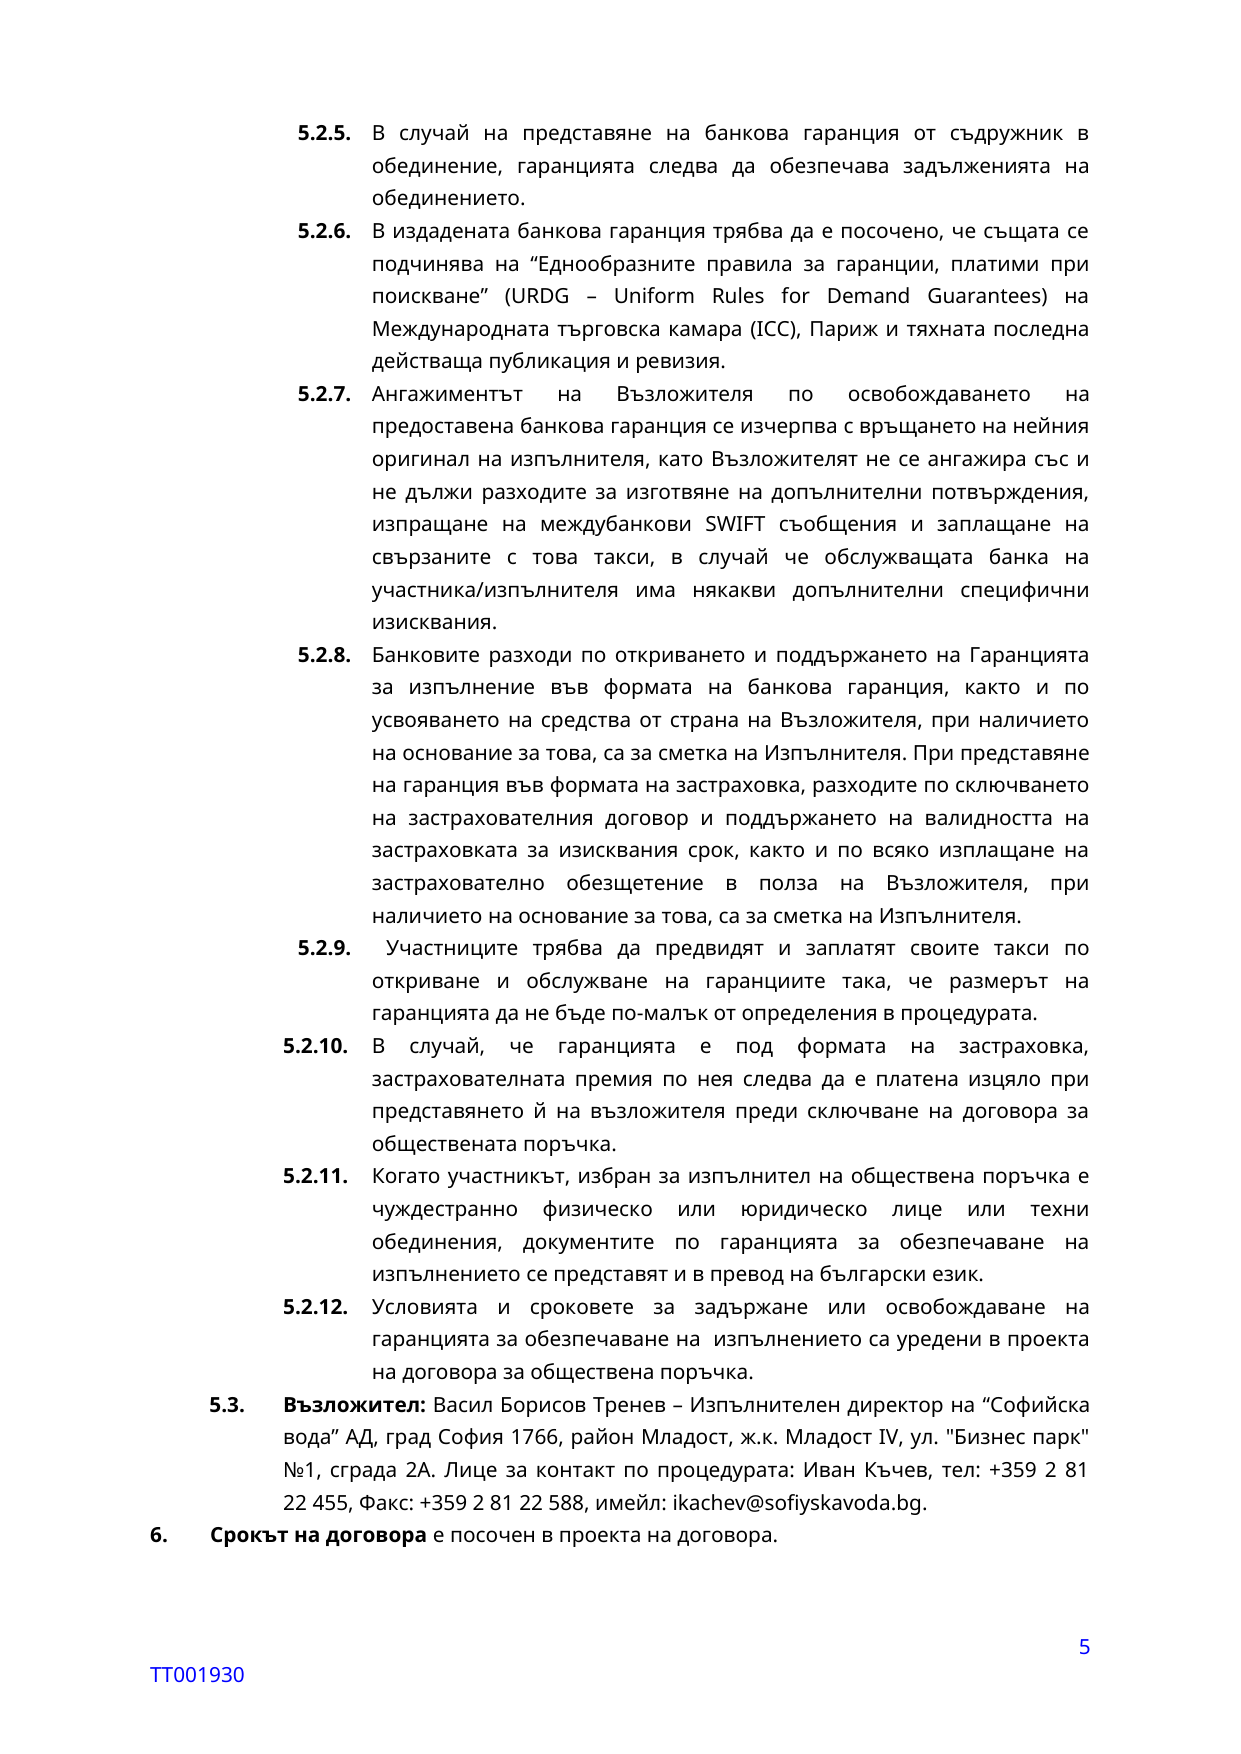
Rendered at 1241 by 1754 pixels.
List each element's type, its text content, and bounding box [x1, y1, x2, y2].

list Срокът на договора е посочен в проекта на договора. [150, 1520, 1090, 1549]
list В случай, че гаранцията е под формата на застраховка, застрахователната премия по нея следва да е платена изцяло при представянето й на възложителя преди сключване на договора за обществената поръчка. [283, 1031, 1090, 1157]
list Възложител: Васил Борисов Тренев – Изпълнителен директор на “Софийска вода” АД, град София 1766, район Младост, ж.к. Младост ІV, ул. "Бизнес парк" №1, сграда 2А. Лице за контакт по процедурата: Иван Къчев, тел: +359 2 81 22 455, Факс: +359 2 81 22 588, имейл: ikachev@sofiyskavoda.bg. [209, 1390, 1090, 1516]
list Условията и сроковете за задържане или освобождаване на гаранцията за обезпечаване на изпълнението са уредени в проекта на договора за обществена поръчка. [283, 1292, 1090, 1386]
list Когато участникът, избран за изпълнител на обществена поръчка е чуждестранно физическо или юридическо лице или техни обединения, документите по гаранцията за обезпечаване на изпълнението се представят и в превод на български език. [283, 1162, 1090, 1288]
list В случай на представяне на банкова гаранция от съдружник в обединение, гаранцията следва да обезпечава задълженията на обединението. [298, 118, 1090, 212]
list В издадената банкова гаранция трябва да е посочено, че същата се подчинява на “Еднообразните правила за гаранции, платими при поискване” (URDG – Uniform Rules for Demand Guarantees) на Международната търговска камара (ICC), Париж и тяхната последна действаща публикация и ревизия. [298, 216, 1090, 375]
list Ангажиментът на Възложителя по освобождаването на предоставена банкова гаранция се изчерпва с връщането на нейния оригинал на изпълнителя, като Възложителят не се ангажира със и не дължи разходите за изготвяне на допълнителни потвърждения, изпращане на междубанкови SWIFT съобщения и заплащане на свързаните с това такси, в случай че обслужващата банка на участника/изпълнителя има някакви допълнителни специфични изисквания. [298, 379, 1090, 636]
list Участниците трябва да предвидят и заплатят своите такси по откриване и обслужване на гаранциите така, че размерът на гаранцията да не бъде по-малък от определения в процедурата. [298, 933, 1090, 1027]
list Банковите разходи по откриването и поддържането на Гаранцията за изпълнение във формата на банкова гаранция, както и по усвояването на средства от страна на Възложителя, при наличието на основание за това, са за сметка на Изпълнителя. При представяне на гаранция във формата на застраховка, разходите по сключването на застрахователния договор и поддържането на валидността на застраховката за изисквания срок, както и по всяко изплащане на застрахователно обезщетение в полза на Възложителя, при наличието на основание за това, са за сметка на Изпълнителя. [298, 640, 1090, 929]
